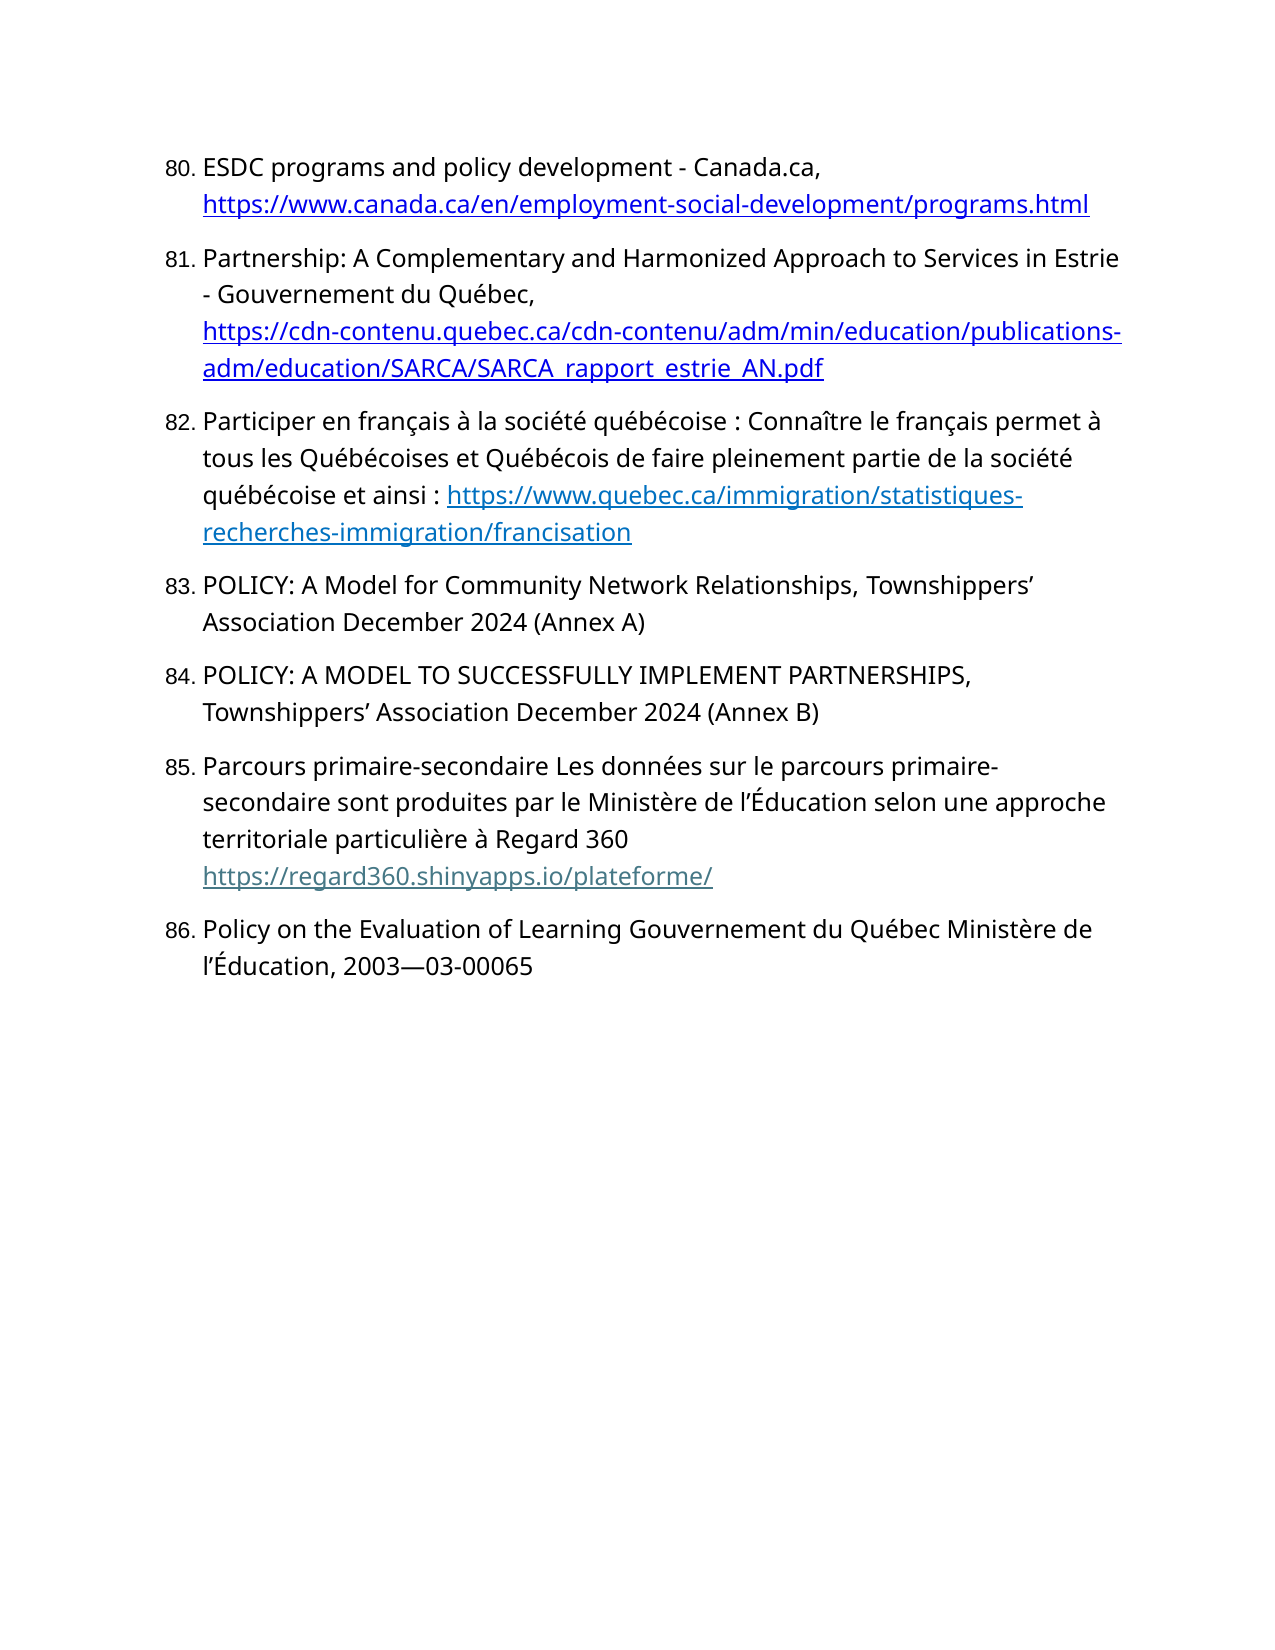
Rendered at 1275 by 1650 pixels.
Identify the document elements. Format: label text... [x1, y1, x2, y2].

list POLICY: A Model for Community Network Relationships, Townshippers’ Association December 2024 (Annex A) [165, 568, 1125, 638]
list POLICY: A MODEL TO SUCCESSFULLY IMPLEMENT PARTNERSHIPS, Townshippers’ Association December 2024 (Annex B) [165, 658, 1125, 729]
list Participer en français à la société québécoise : Connaître le français permet à tous les Québécoises et Québécois de faire pleinement partie de la société québécoise et ainsi : https://www.quebec.ca/immigration/statistiques-recherches-immigration/francisation [165, 404, 1125, 548]
list Parcours primaire-secondaire Les données sur le parcours primaire-secondaire sont produites par le Ministère de l’Éducation selon une approche territoriale particulière à Regard 360 https://regard360.shinyapps.io/plateforme/ [165, 748, 1125, 892]
list Policy on the Evaluation of Learning Gouvernement du Québec Ministère de l’Éducation, 2003—03-00065 [165, 912, 1125, 983]
list ESDC programs and policy development - Canada.ca, https://www.canada.ca/en/employment-social-development/programs.html [165, 150, 1125, 221]
list Partnership: A Complementary and Harmonized Approach to Services in Estrie - Gouvernement du Québec, https://cdn-contenu.quebec.ca/cdn-contenu/adm/min/education/publications-adm/education/SARCA/SARCA_rapport_estrie_AN.pdf [165, 240, 1125, 384]
